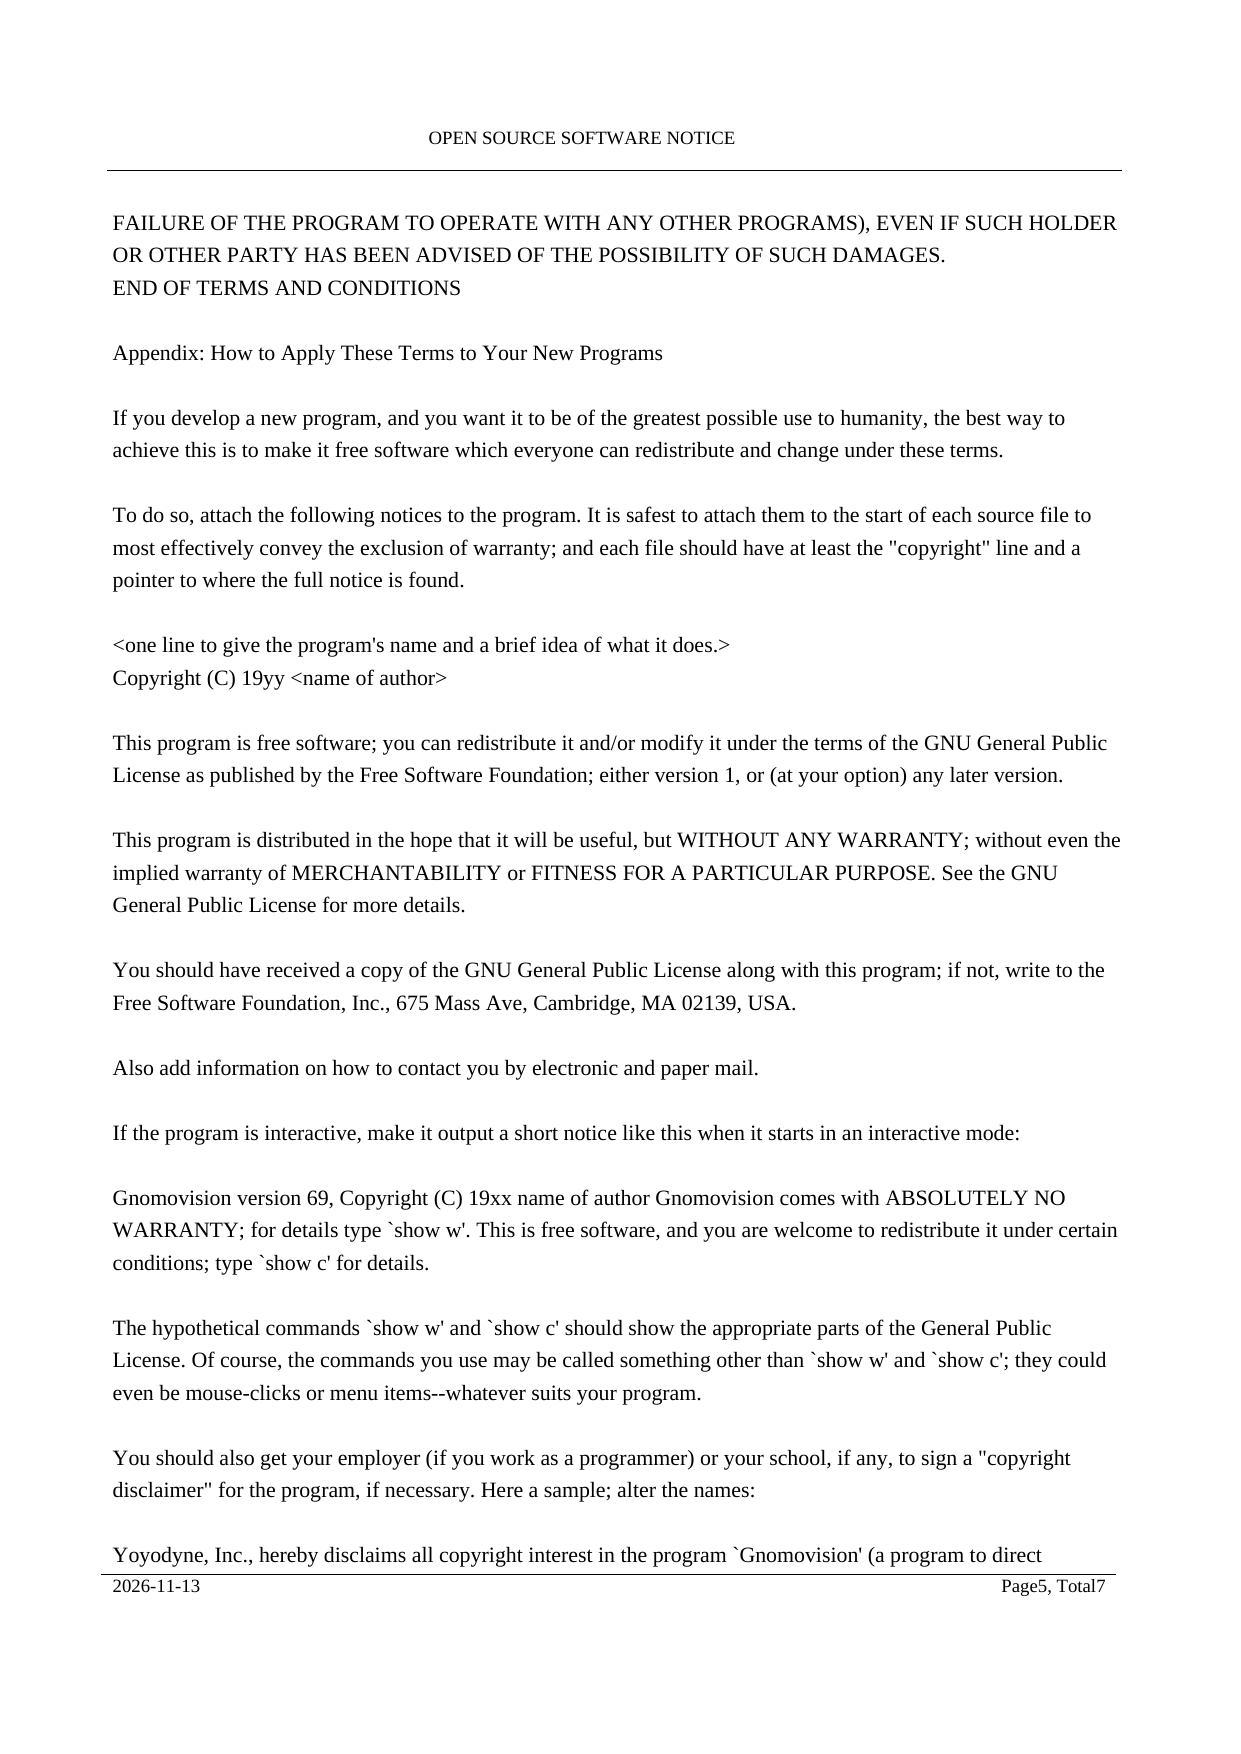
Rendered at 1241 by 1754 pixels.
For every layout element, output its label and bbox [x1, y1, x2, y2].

text [112, 206, 1128, 1571]
